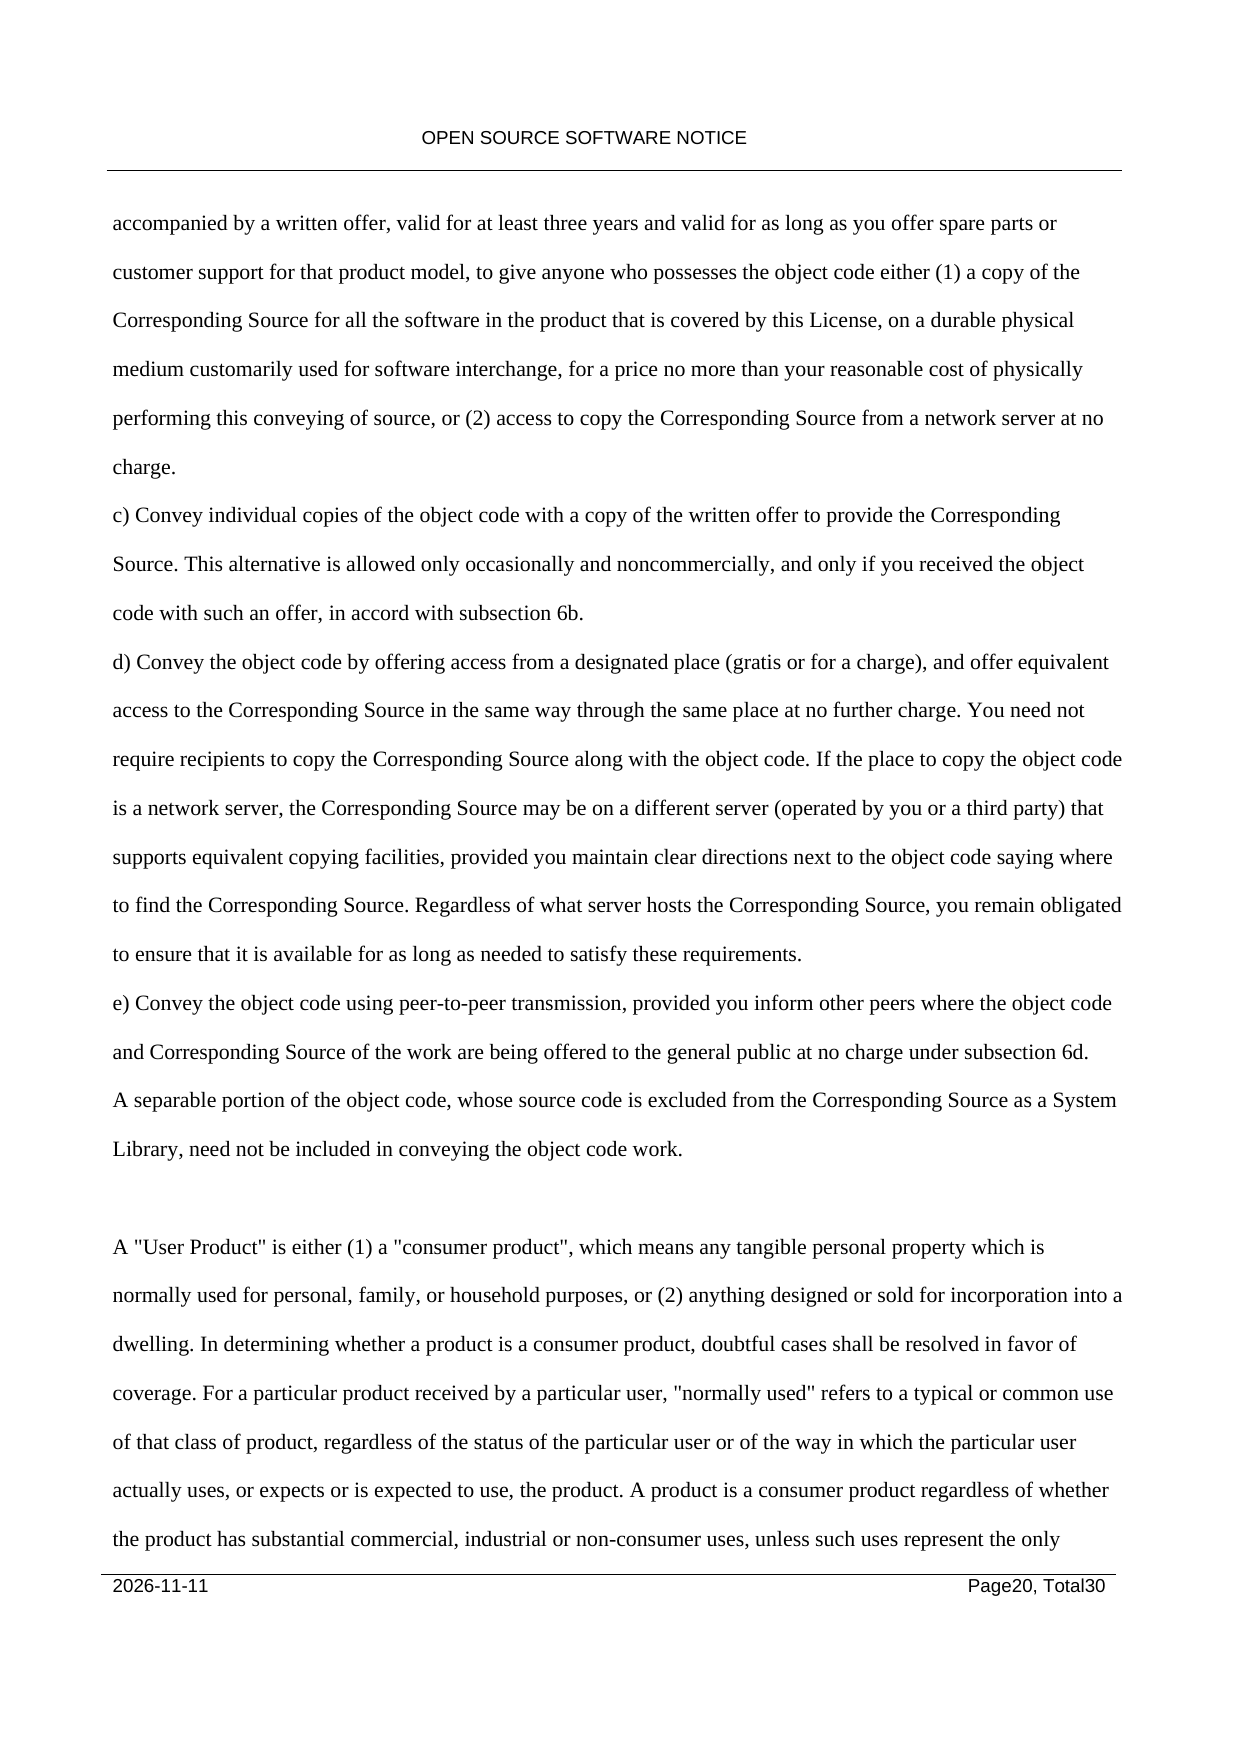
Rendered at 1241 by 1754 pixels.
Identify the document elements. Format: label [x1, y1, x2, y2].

text [112, 206, 1128, 1555]
